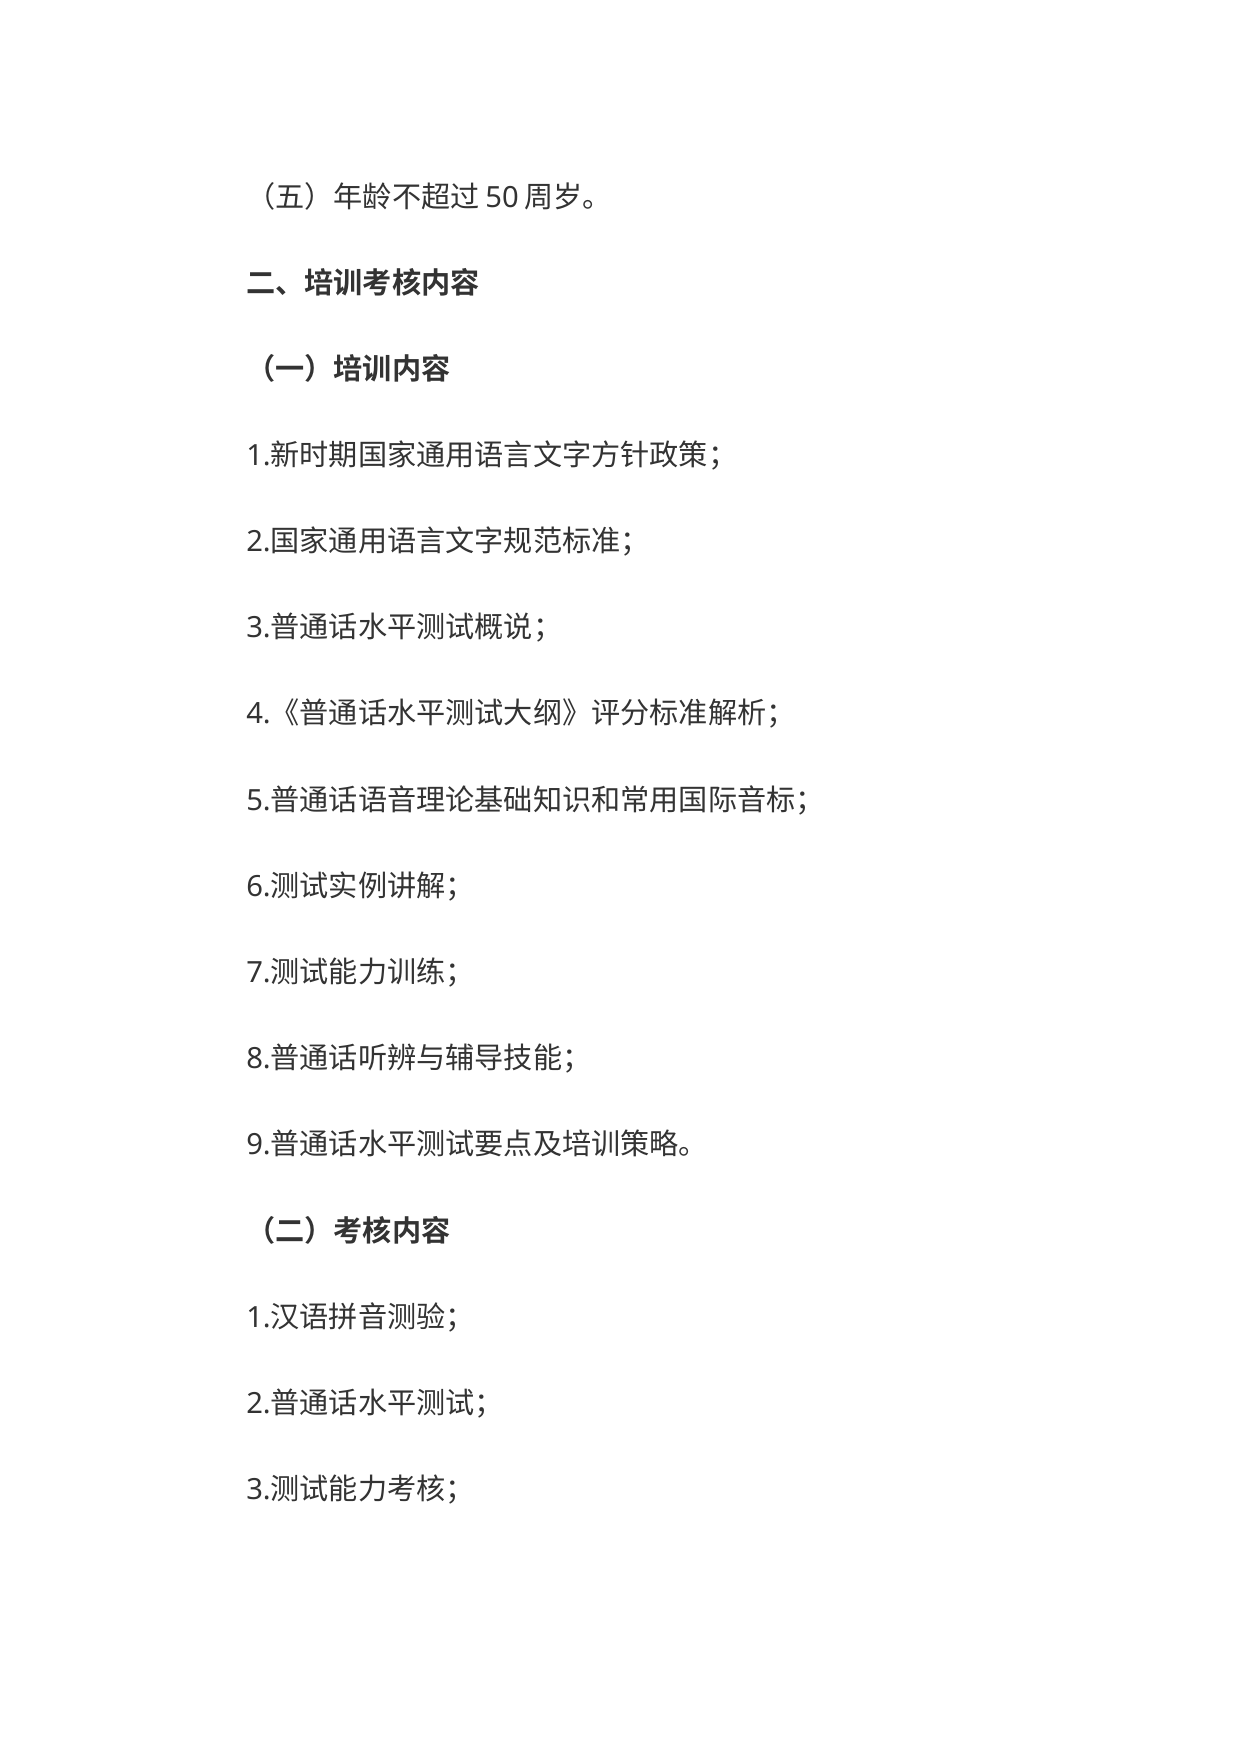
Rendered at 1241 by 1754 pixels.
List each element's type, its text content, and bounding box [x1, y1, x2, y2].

text 9.普通话水平测试要点及培训策略。 [187, 1109, 1053, 1174]
text 4.《普通话水平测试大纲》评分标准解析； [187, 679, 1053, 744]
text 8.普通话听辨与辅导技能； [187, 1023, 1053, 1088]
text 5.普通话语音理论基础知识和常用国际音标； [187, 765, 1053, 830]
text 1.新时期国家通用语言文字方针政策； [187, 420, 1053, 485]
text （五）年龄不超过50周岁。 [187, 162, 1053, 227]
text 7.测试能力训练； [187, 937, 1053, 1002]
text 3.普通话水平测试概说； [187, 593, 1053, 658]
text 2.普通话水平测试； [187, 1368, 1053, 1433]
text 2.国家通用语言文字规范标准； [187, 507, 1053, 572]
text （一）培训内容 [187, 334, 1053, 399]
text 3.测试能力考核； [187, 1454, 1053, 1519]
text 二、培训考核内容 [187, 248, 1053, 313]
text 1.汉语拼音测验； [187, 1282, 1053, 1347]
text （二）考核内容 [187, 1196, 1053, 1261]
text 6.测试实例讲解； [187, 851, 1053, 916]
